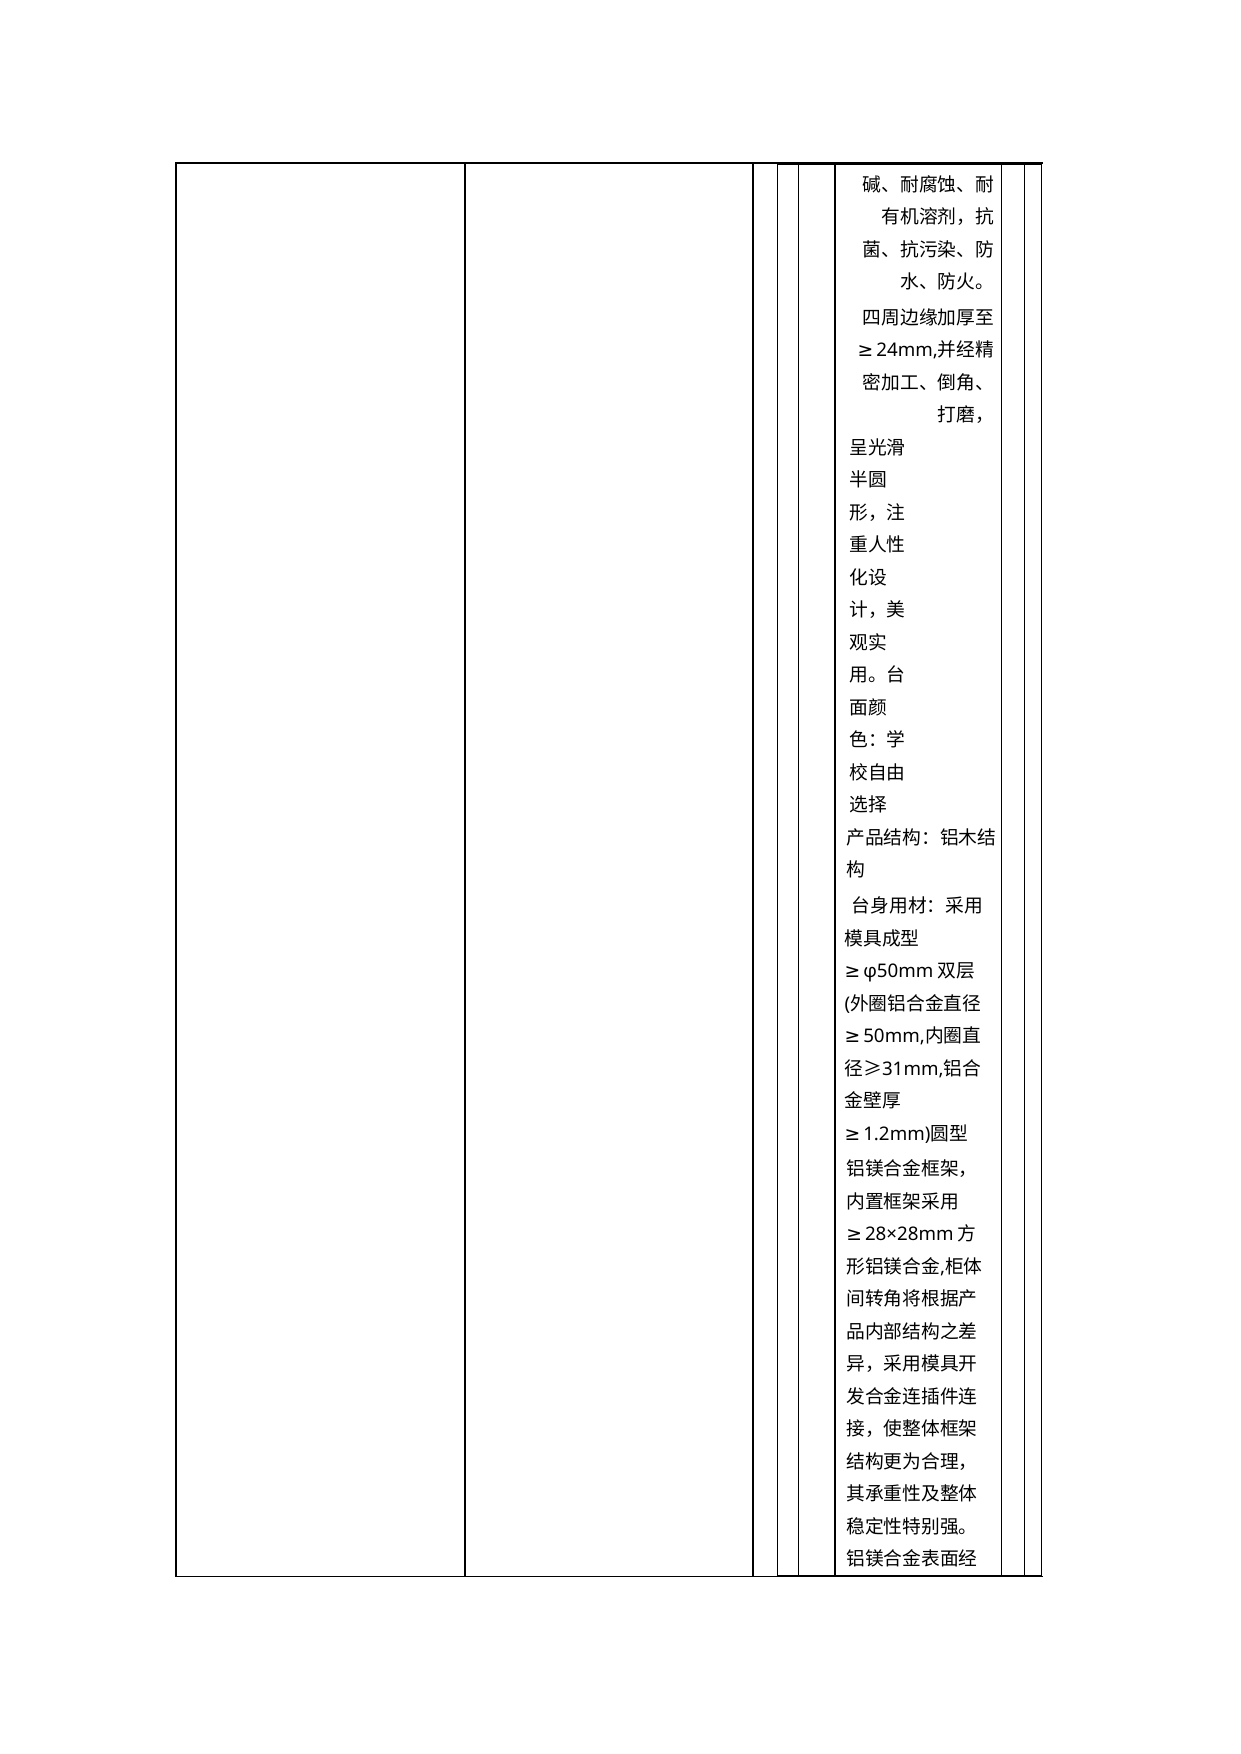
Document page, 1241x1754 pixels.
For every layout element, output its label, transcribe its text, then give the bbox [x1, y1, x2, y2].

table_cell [1025, 165, 1041, 1575]
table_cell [1002, 165, 1024, 1575]
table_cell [799, 165, 834, 1575]
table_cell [754, 164, 777, 1576]
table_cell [778, 165, 798, 1575]
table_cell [836, 165, 1001, 1575]
table_cell [466, 164, 752, 1576]
table_cell 1 [177, 164, 464, 1576]
